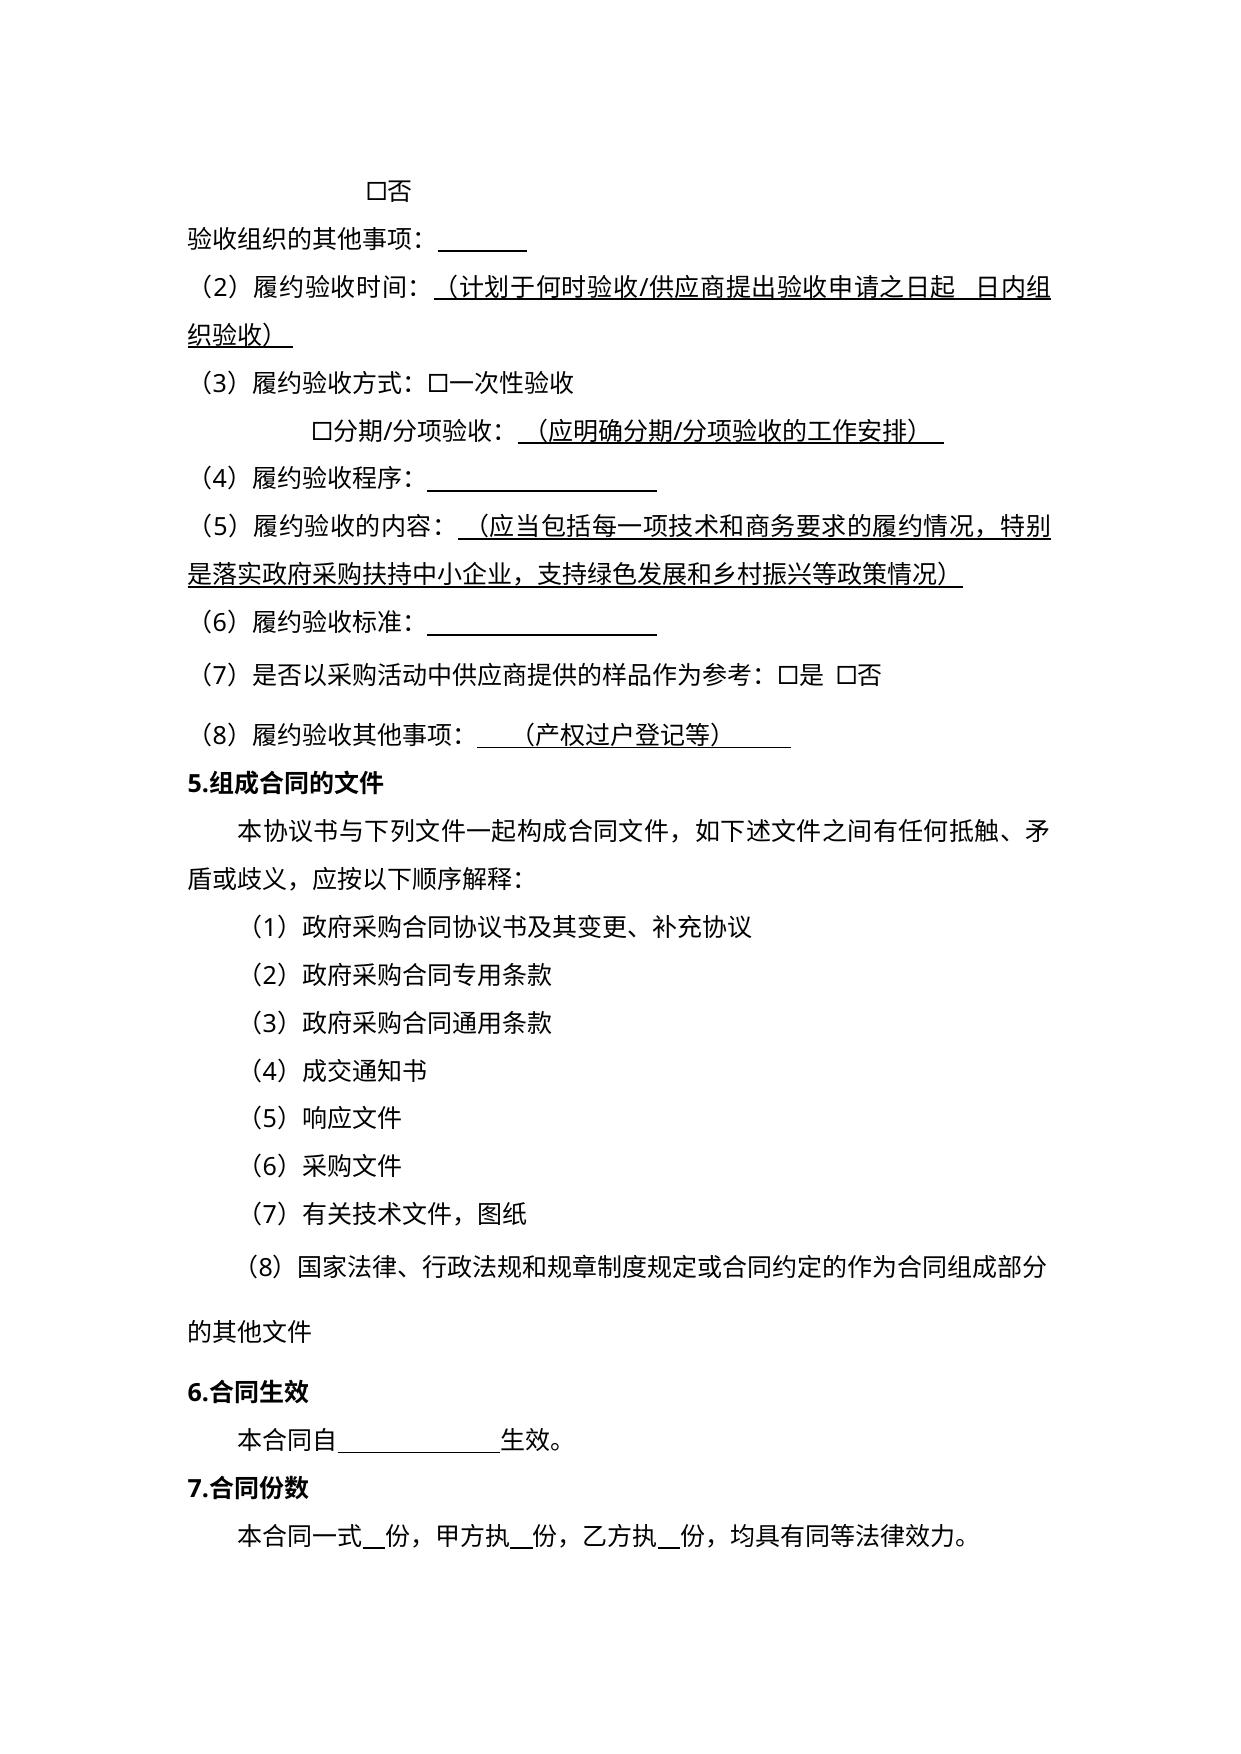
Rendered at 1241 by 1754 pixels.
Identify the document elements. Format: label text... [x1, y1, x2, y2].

text （8）履约验收其他事项： （产权过户登记等） [187, 706, 1053, 754]
text 分期/分项验收： （应明确分期/分项验收的工作安排） [187, 402, 1053, 449]
text （4）成交通知书 [187, 1042, 1053, 1089]
text （1）政府采购合同协议书及其变更、补充协议 [187, 898, 1053, 946]
text （4）履约验收程序： [187, 449, 1053, 497]
text 否 [187, 162, 1053, 210]
text （5）履约验收的内容： （应当包括每一项技术和商务要求的履约情况，特别是落实政府采购扶持中小企业，支持绿色发展和乡村振兴等政策情况） [187, 497, 1053, 593]
text （5）响应文件 [187, 1089, 1053, 1137]
list 7.合同份数 [187, 1459, 1053, 1507]
text 本协议书与下列文件一起构成合同文件，如下述文件之间有任何抵触、矛盾或歧义，应按以下顺序解释： [187, 802, 1053, 898]
text （6）采购文件 [187, 1137, 1053, 1185]
text （2）履约验收时间：（计划于何时验收/供应商提出验收申请之日起 日内组织验收） [187, 258, 1053, 354]
text （7）是否以采购活动中供应商提供的样品作为参考：是 否 [187, 641, 1053, 706]
text （3）政府采购合同通用条款 [187, 994, 1053, 1042]
text （8）国家法律、行政法规和规章制度规定或合同约定的作为合同组成部分的其他文件 [187, 1233, 1053, 1363]
list 5.组成合同的文件 [187, 754, 1053, 802]
text 本合同一式 份，甲方执 份，乙方执 份，均具有同等法律效力。 [187, 1507, 1053, 1555]
text （2）政府采购合同专用条款 [187, 946, 1053, 994]
text （3）履约验收方式：一次性验收 [187, 354, 1053, 402]
list 6.合同生效 [187, 1363, 1053, 1411]
text （7）有关技术文件，图纸 [187, 1185, 1053, 1233]
text 本合同自 生效。 [187, 1411, 1053, 1459]
text （6）履约验收标准： [187, 593, 1053, 641]
text 验收组织的其他事项： [187, 210, 1053, 258]
